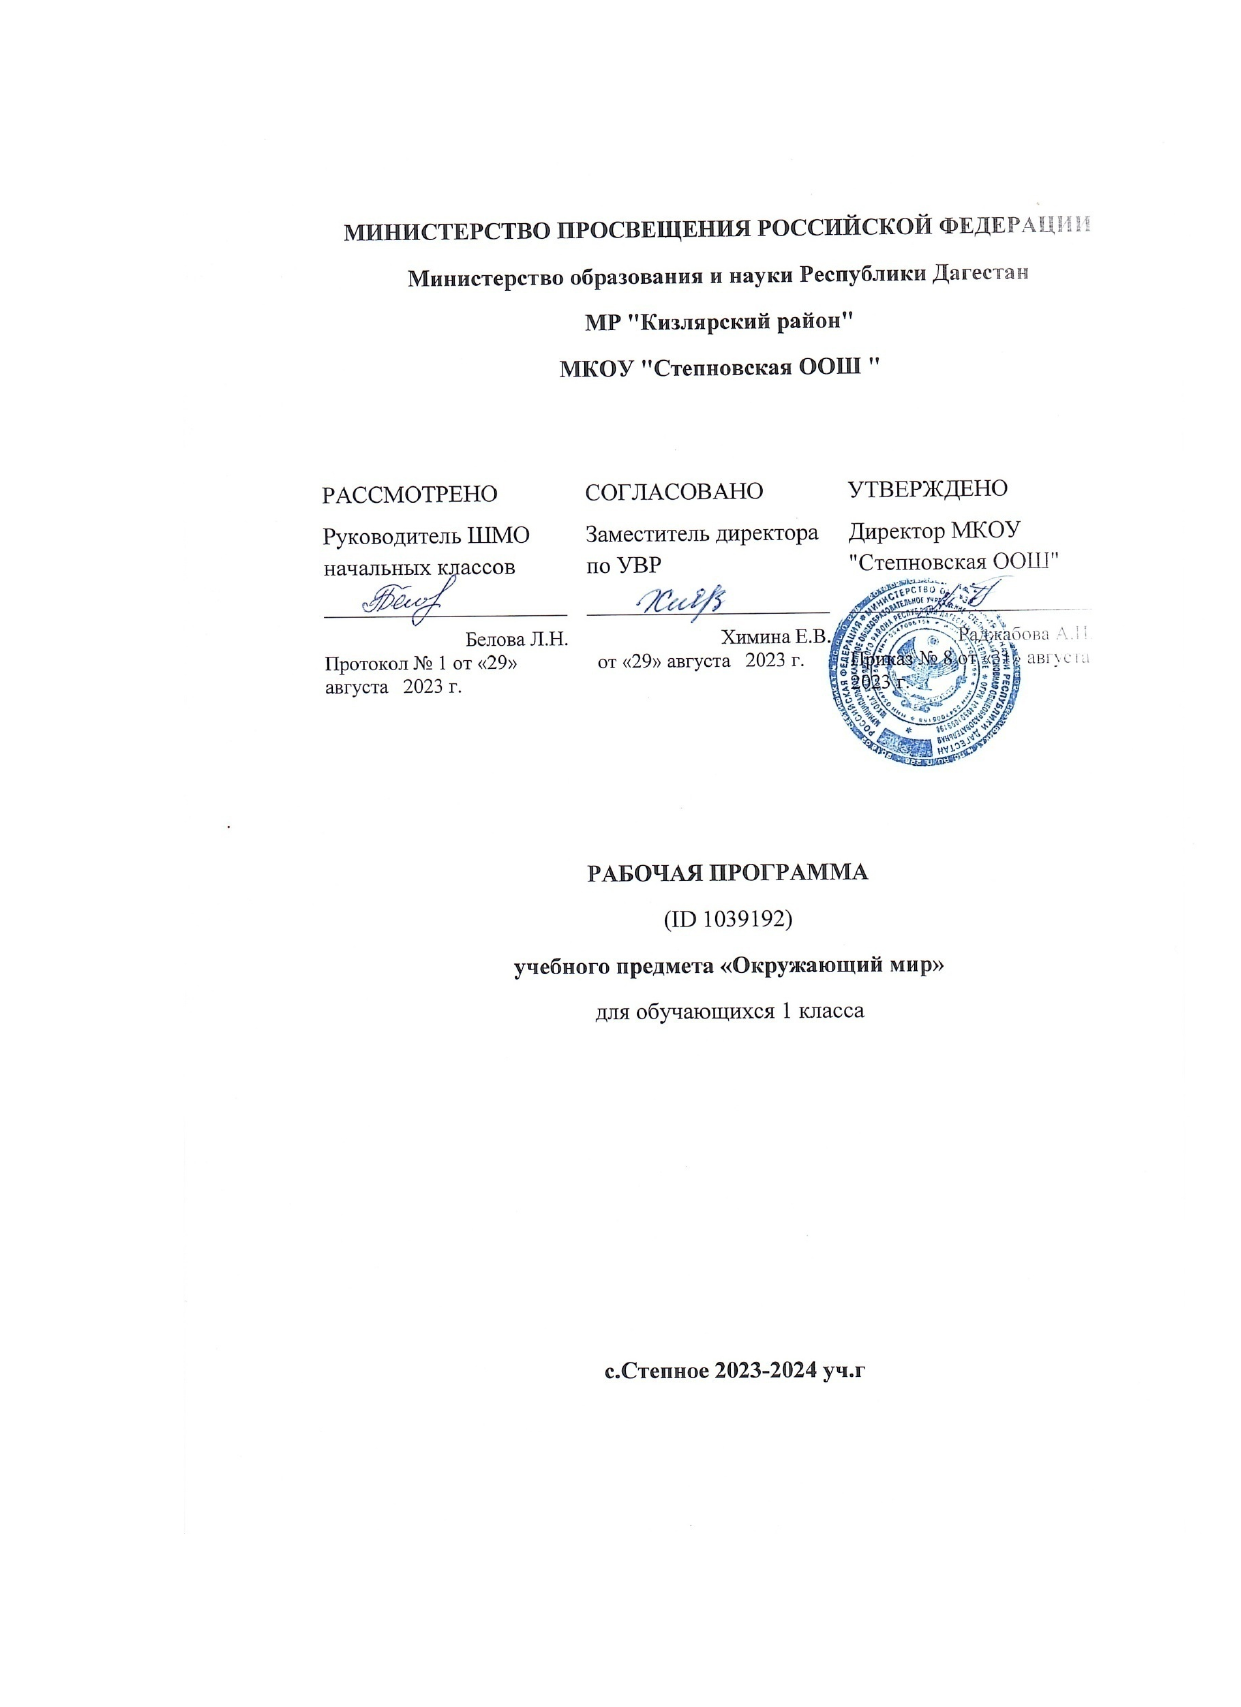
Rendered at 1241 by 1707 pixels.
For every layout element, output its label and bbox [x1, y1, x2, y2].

picture [177, 118, 1207, 1534]
